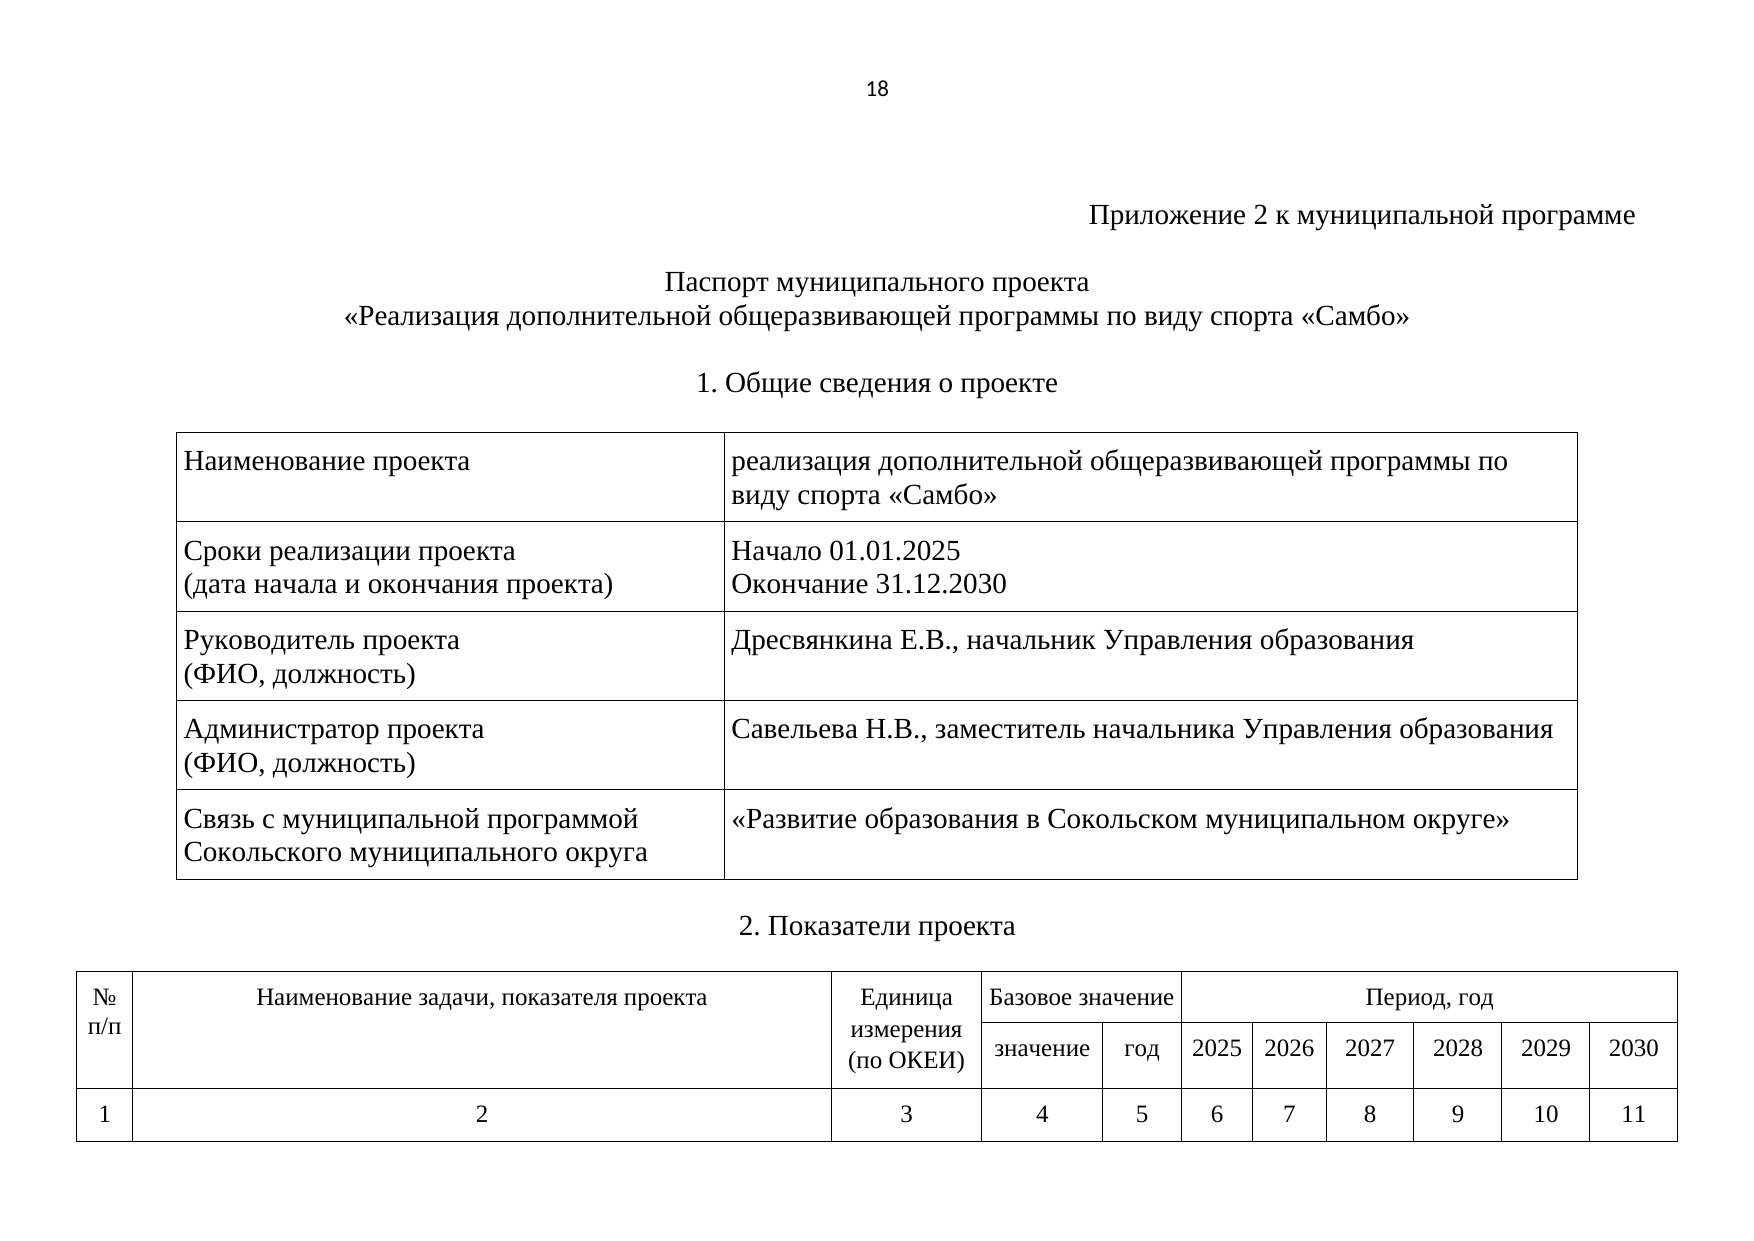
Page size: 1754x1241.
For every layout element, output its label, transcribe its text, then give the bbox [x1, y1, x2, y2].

table_cell 2 [133, 1089, 831, 1141]
table_cell 2025 [1182, 1023, 1252, 1087]
table_cell Савельева Н.В., заместитель начальника Управления образования [725, 701, 1577, 789]
table_cell Начало 01.01.2025 Окончание 31.12.2030 [725, 522, 1577, 611]
table_cell Связь с муниципальной программой Сокольского муниципального округа [177, 790, 724, 879]
table_header Базовое значение [982, 972, 1181, 1022]
table_header № п/п [77, 972, 132, 1087]
table_header Наименование проекта [177, 433, 724, 521]
table_cell 1 [77, 1089, 132, 1141]
table_cell 2027 [1327, 1023, 1413, 1087]
table_header реализация дополнительной общеразвивающей программы по виду спорта «Самбо» [725, 433, 1577, 521]
table_cell Руководитель проекта (ФИО, должность) [177, 612, 724, 700]
text 2. Показатели проекта [118, 908, 1636, 942]
text «Реализация дополнительной общеразвивающей программы по виду спорта «Самбо» [118, 298, 1636, 331]
table_header Наименование задачи, показателя проекта [133, 972, 831, 1087]
table_cell 9 [1414, 1089, 1501, 1141]
table_cell Сроки реализации проекта (дата начала и окончания проекта) [177, 522, 724, 611]
table_cell 2026 [1253, 1023, 1326, 1087]
table_cell 10 [1502, 1089, 1589, 1141]
table_cell значение [982, 1023, 1102, 1087]
table_cell 6 [1182, 1089, 1252, 1141]
table_cell 4 [982, 1089, 1102, 1141]
table_cell 2028 [1414, 1023, 1501, 1087]
table_cell Дресвянкина Е.В., начальник Управления образования [725, 612, 1577, 700]
table_cell 11 [1590, 1089, 1677, 1141]
table_cell 2029 [1502, 1023, 1589, 1087]
table_cell 3 [832, 1089, 981, 1141]
table_cell 5 [1103, 1089, 1181, 1141]
table_cell 7 [1253, 1089, 1326, 1141]
table_cell год [1103, 1023, 1181, 1087]
text Паспорт муниципального проекта [118, 264, 1636, 298]
table_header Единица измерения (по ОКЕИ) [832, 972, 981, 1087]
table_cell 8 [1327, 1089, 1413, 1141]
table_header Период, год [1182, 972, 1677, 1022]
table_cell Администратор проекта (ФИО, должность) [177, 701, 724, 789]
text Приложение 2 к муниципальной программе [118, 197, 1636, 231]
table_cell 2030 [1590, 1023, 1677, 1087]
table_cell «Развитие образования в Сокольском муниципальном округе» [725, 790, 1577, 879]
text 1. Общие сведения о проекте [118, 365, 1636, 398]
